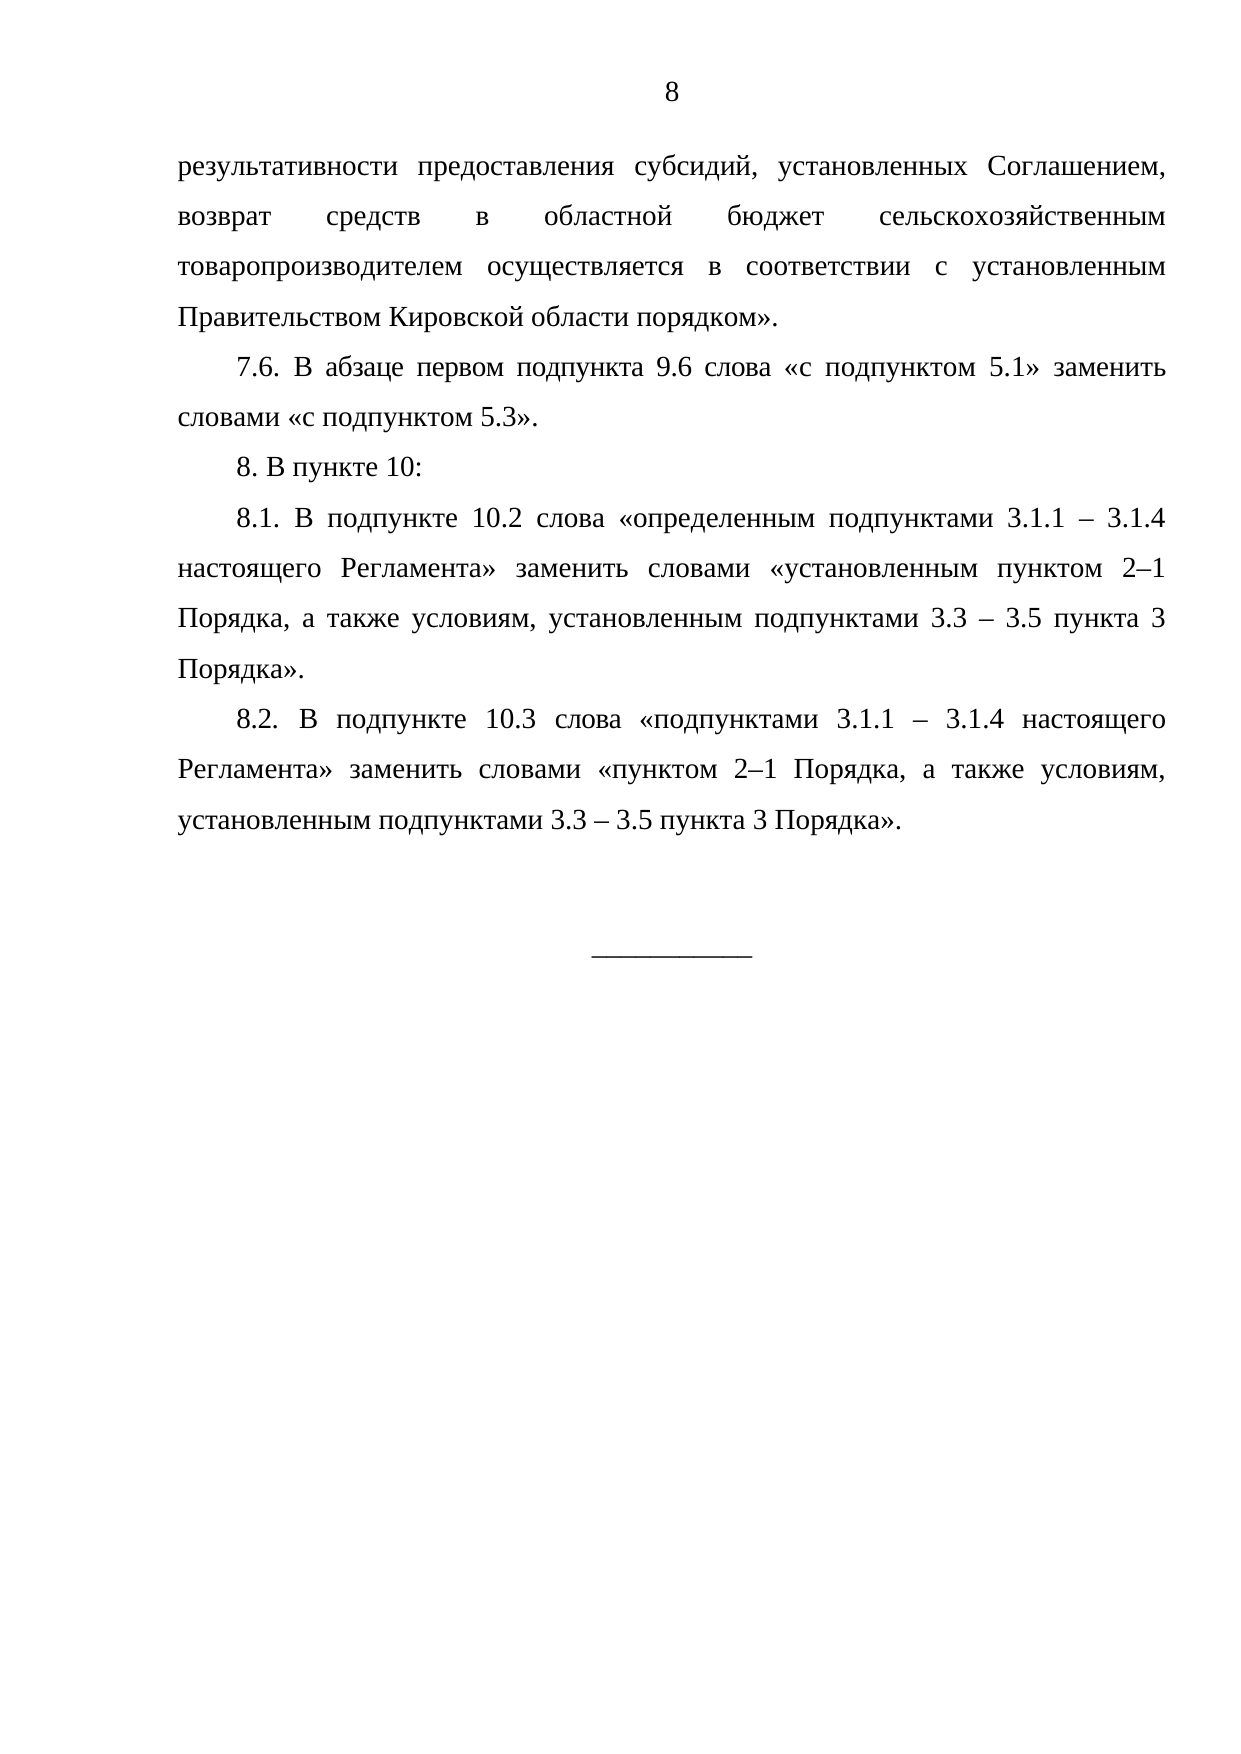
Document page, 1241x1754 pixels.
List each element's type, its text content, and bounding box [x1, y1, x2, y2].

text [177, 148, 1167, 332]
list В абзаце первом подпункта 9.6 слова «с подпунктом 5.1» заменить словами «с подпунктом 5.3». [177, 349, 1167, 433]
list В пункте 10: [177, 449, 1167, 483]
list В подпункте 10.3 слова «подпунктами 3.1.1 – 3.1.4 настоящего Регламента» заменить словами «пунктом 2–1 Порядка, а также условиям, установленным подпунктами 3.3 – 3.5 пункта 3 Порядка». [177, 701, 1167, 835]
list В подпункте 10.2 слова «определенным подпунктами 3.1.1 – 3.1.4 настоящего Регламента» заменить словами «установленным пунктом 2–1 Порядка, а также условиям, установленным подпунктами 3.3 – 3.5 пункта 3 Порядка». [177, 500, 1167, 684]
text ___________ [177, 927, 1166, 961]
